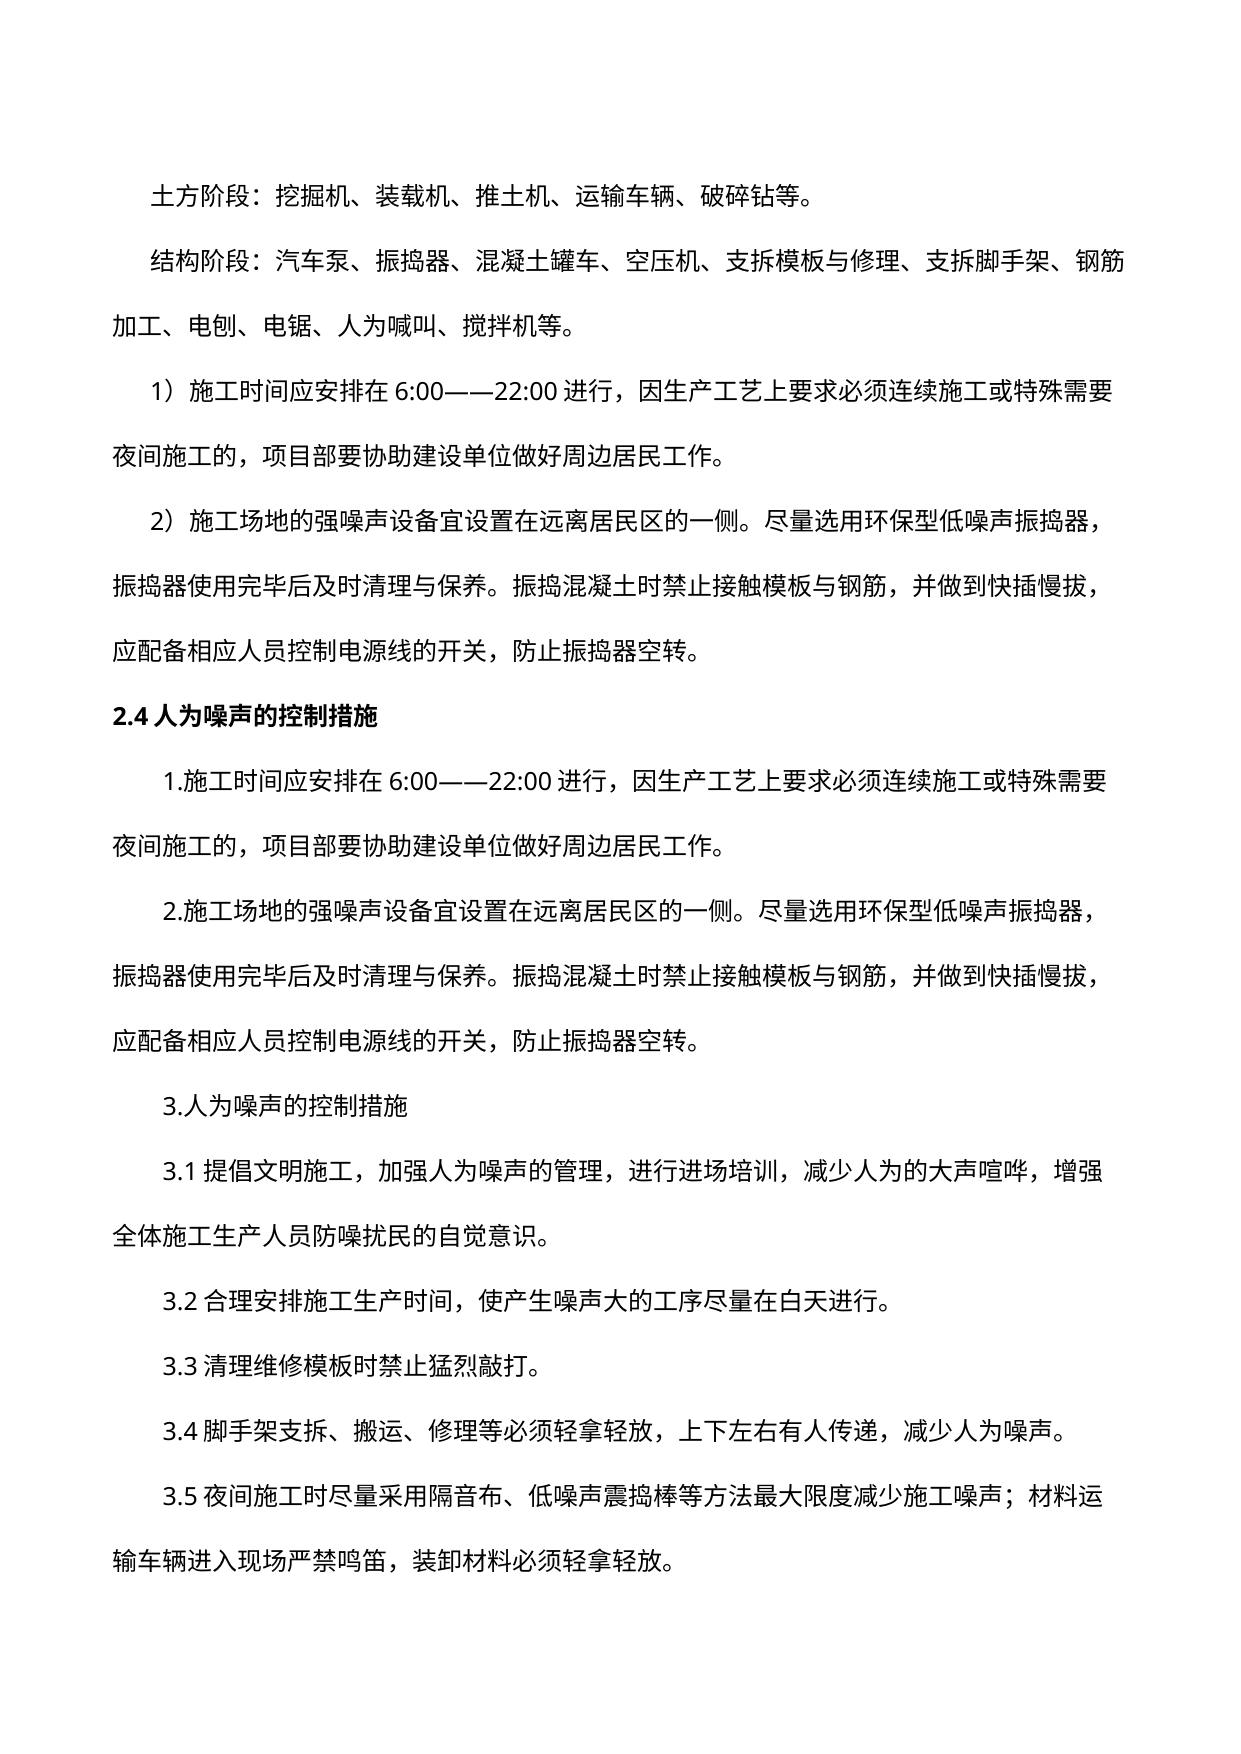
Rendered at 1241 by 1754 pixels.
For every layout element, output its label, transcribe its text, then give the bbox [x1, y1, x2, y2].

list 施工时间应安排在6:00——22:00进行，因生产工艺上要求必须连续施工或特殊需要夜间施工的，项目部要协助建设单位做好周边居民工作。 [112, 747, 1128, 877]
list 施工场地的强噪声设备宜设置在远离居民区的一侧。尽量选用环保型低噪声振捣器，振捣器使用完毕后及时清理与保养。振捣混凝土时禁止接触模板与钢筋，并做到快插慢拔，应配备相应人员控制电源线的开关，防止振捣器空转。 [112, 487, 1128, 682]
text 3.3清理维修模板时禁止猛烈敲打。 [112, 1332, 1128, 1397]
text 3.4脚手架支拆、搬运、修理等必须轻拿轻放，上下左右有人传递，减少人为噪声。 [112, 1397, 1128, 1462]
text 土方阶段：挖掘机、装载机、推土机、运输车辆、破碎钻等。 [112, 162, 1128, 227]
text 3.1提倡文明施工，加强人为噪声的管理，进行进场培训，减少人为的大声喧哗，增强全体施工生产人员防噪扰民的自觉意识。 [112, 1137, 1128, 1267]
text 3.5夜间施工时尽量采用隔音布、低噪声震捣棒等方法最大限度减少施工噪声；材料运输车辆进入现场严禁鸣笛，装卸材料必须轻拿轻放。 [112, 1462, 1128, 1592]
text 结构阶段：汽车泵、振捣器、混凝土罐车、空压机、支拆模板与修理、支拆脚手架、钢筋加工、电刨、电锯、人为喊叫、搅拌机等。 [112, 227, 1128, 357]
list 施工时间应安排在6:00——22:00进行，因生产工艺上要求必须连续施工或特殊需要夜间施工的，项目部要协助建设单位做好周边居民工作。 [112, 357, 1128, 487]
list 人为噪声的控制措施 [112, 1072, 1128, 1137]
list 2.4人为噪声的控制措施 [112, 682, 1128, 747]
list 施工场地的强噪声设备宜设置在远离居民区的一侧。尽量选用环保型低噪声振捣器，振捣器使用完毕后及时清理与保养。振捣混凝土时禁止接触模板与钢筋，并做到快插慢拔，应配备相应人员控制电源线的开关，防止振捣器空转。 [112, 877, 1128, 1072]
text 3.2合理安排施工生产时间，使产生噪声大的工序尽量在白天进行。 [112, 1267, 1128, 1332]
